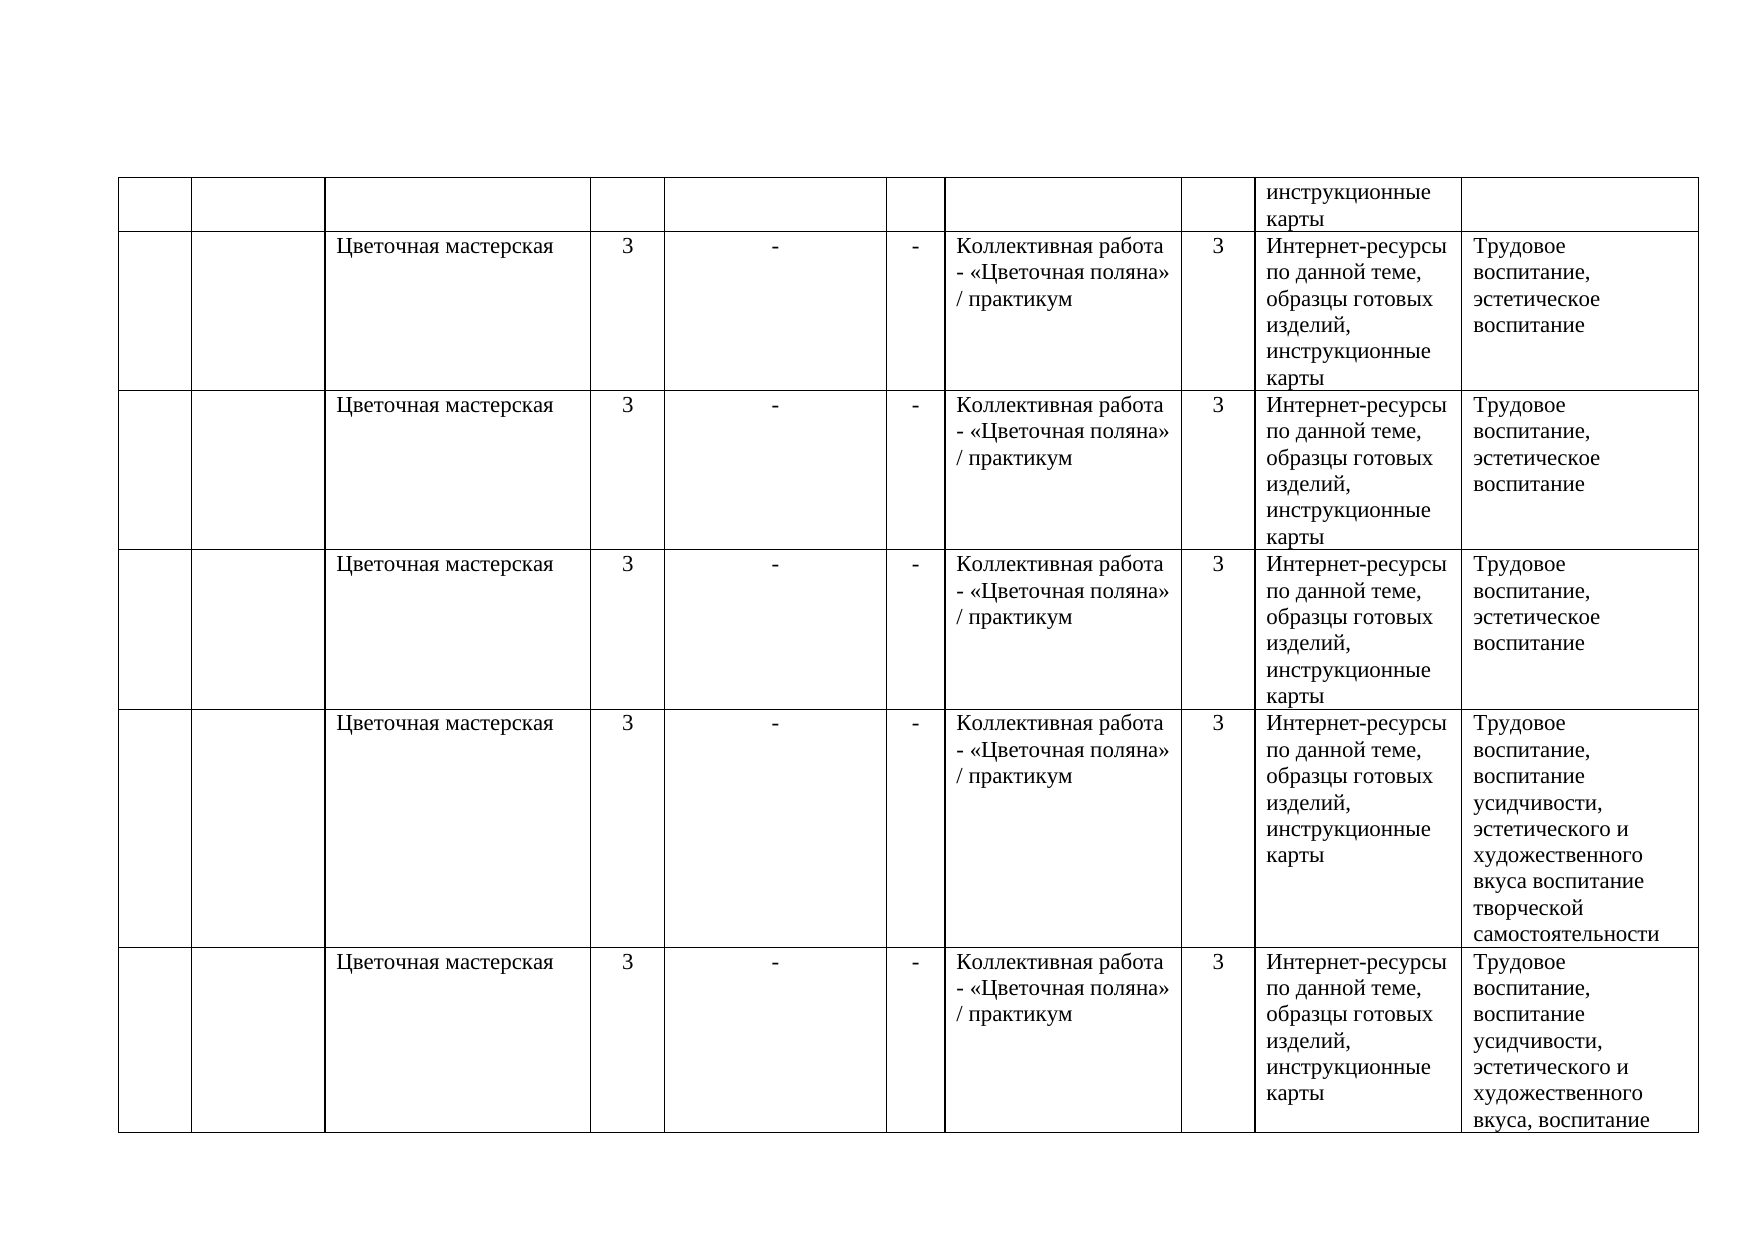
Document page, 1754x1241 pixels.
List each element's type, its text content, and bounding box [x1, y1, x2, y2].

table_cell [192, 391, 324, 549]
table_cell [192, 178, 324, 231]
table_cell 3 [591, 391, 664, 549]
table_cell 3 [1182, 391, 1254, 549]
table_cell Цветочная мастерская [326, 391, 590, 549]
table_cell Коллективная работа - «Цветочная поляна» / практикум [946, 232, 1181, 390]
table_cell 3 [1182, 232, 1254, 390]
table_cell - [887, 391, 944, 549]
table_cell Интернет-ресурсы по данной теме, образцы готовых изделий, инструкционные карты [1256, 550, 1461, 708]
table_cell Трудовое воспитание, эстетическое воспитание [1462, 391, 1698, 549]
table_cell Трудовое воспитание, эстетическое воспитание [1462, 550, 1698, 708]
table_cell 3 [591, 178, 664, 231]
table_cell - [665, 550, 886, 708]
table_cell Коллективная работа - «Цветочная поляна» / практикум [946, 391, 1181, 549]
table_cell [119, 178, 191, 231]
table_cell Цветочная мастерская [326, 232, 590, 390]
table_cell Цветочная мастерская [326, 710, 590, 947]
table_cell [326, 178, 590, 231]
table_cell - [665, 178, 886, 231]
table_cell [192, 550, 324, 708]
table_cell [119, 232, 191, 390]
table_cell [192, 948, 324, 1132]
table_cell 3 [1182, 948, 1254, 1132]
table_cell [119, 710, 191, 947]
table_cell - [665, 391, 886, 549]
table_cell 3 [591, 948, 664, 1132]
table_cell - [887, 948, 944, 1132]
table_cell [1462, 178, 1698, 231]
table_cell - [887, 550, 944, 708]
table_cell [1462, 948, 1698, 1132]
table_cell Трудовое воспитание, эстетическое воспитание [1462, 232, 1698, 390]
table_cell - [665, 948, 886, 1132]
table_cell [326, 948, 590, 1132]
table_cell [946, 178, 1181, 231]
table_cell Коллективная работа - «Цветочная поляна» / практикум [946, 550, 1181, 708]
table_cell [119, 391, 191, 549]
table_cell [119, 550, 191, 708]
table_cell [192, 710, 324, 947]
table_cell Интернет-ресурсы по данной теме, образцы готовых изделий, инструкционные карты [1256, 391, 1461, 549]
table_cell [1256, 178, 1461, 231]
table_cell - [887, 232, 944, 390]
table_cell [1256, 948, 1461, 1132]
table_cell [119, 948, 191, 1132]
table_cell [192, 232, 324, 390]
table_cell Интернет-ресурсы по данной теме, образцы готовых изделий, инструкционные карты [1256, 710, 1461, 947]
table_cell 3 [1182, 710, 1254, 947]
table_cell Трудовое воспитание, воспитание усидчивости, эстетического и художественного вкуса воспитание творческой самостоятельности [1462, 710, 1698, 947]
table_cell Коллективная работа - «Цветочная поляна» / практикум [946, 710, 1181, 947]
table_cell Цветочная мастерская [326, 550, 590, 708]
table_cell - [665, 710, 886, 947]
table_cell - [887, 710, 944, 947]
table_cell - [887, 178, 944, 231]
table_cell 3 [1182, 550, 1254, 708]
table_cell 3 [591, 710, 664, 947]
table_cell 3 [591, 550, 664, 708]
table_cell - [665, 232, 886, 390]
table_cell 3 [1182, 178, 1254, 231]
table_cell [946, 948, 1181, 1132]
table_cell 3 [591, 232, 664, 390]
table_cell Интернет-ресурсы по данной теме, образцы готовых изделий, инструкционные карты [1256, 232, 1461, 390]
